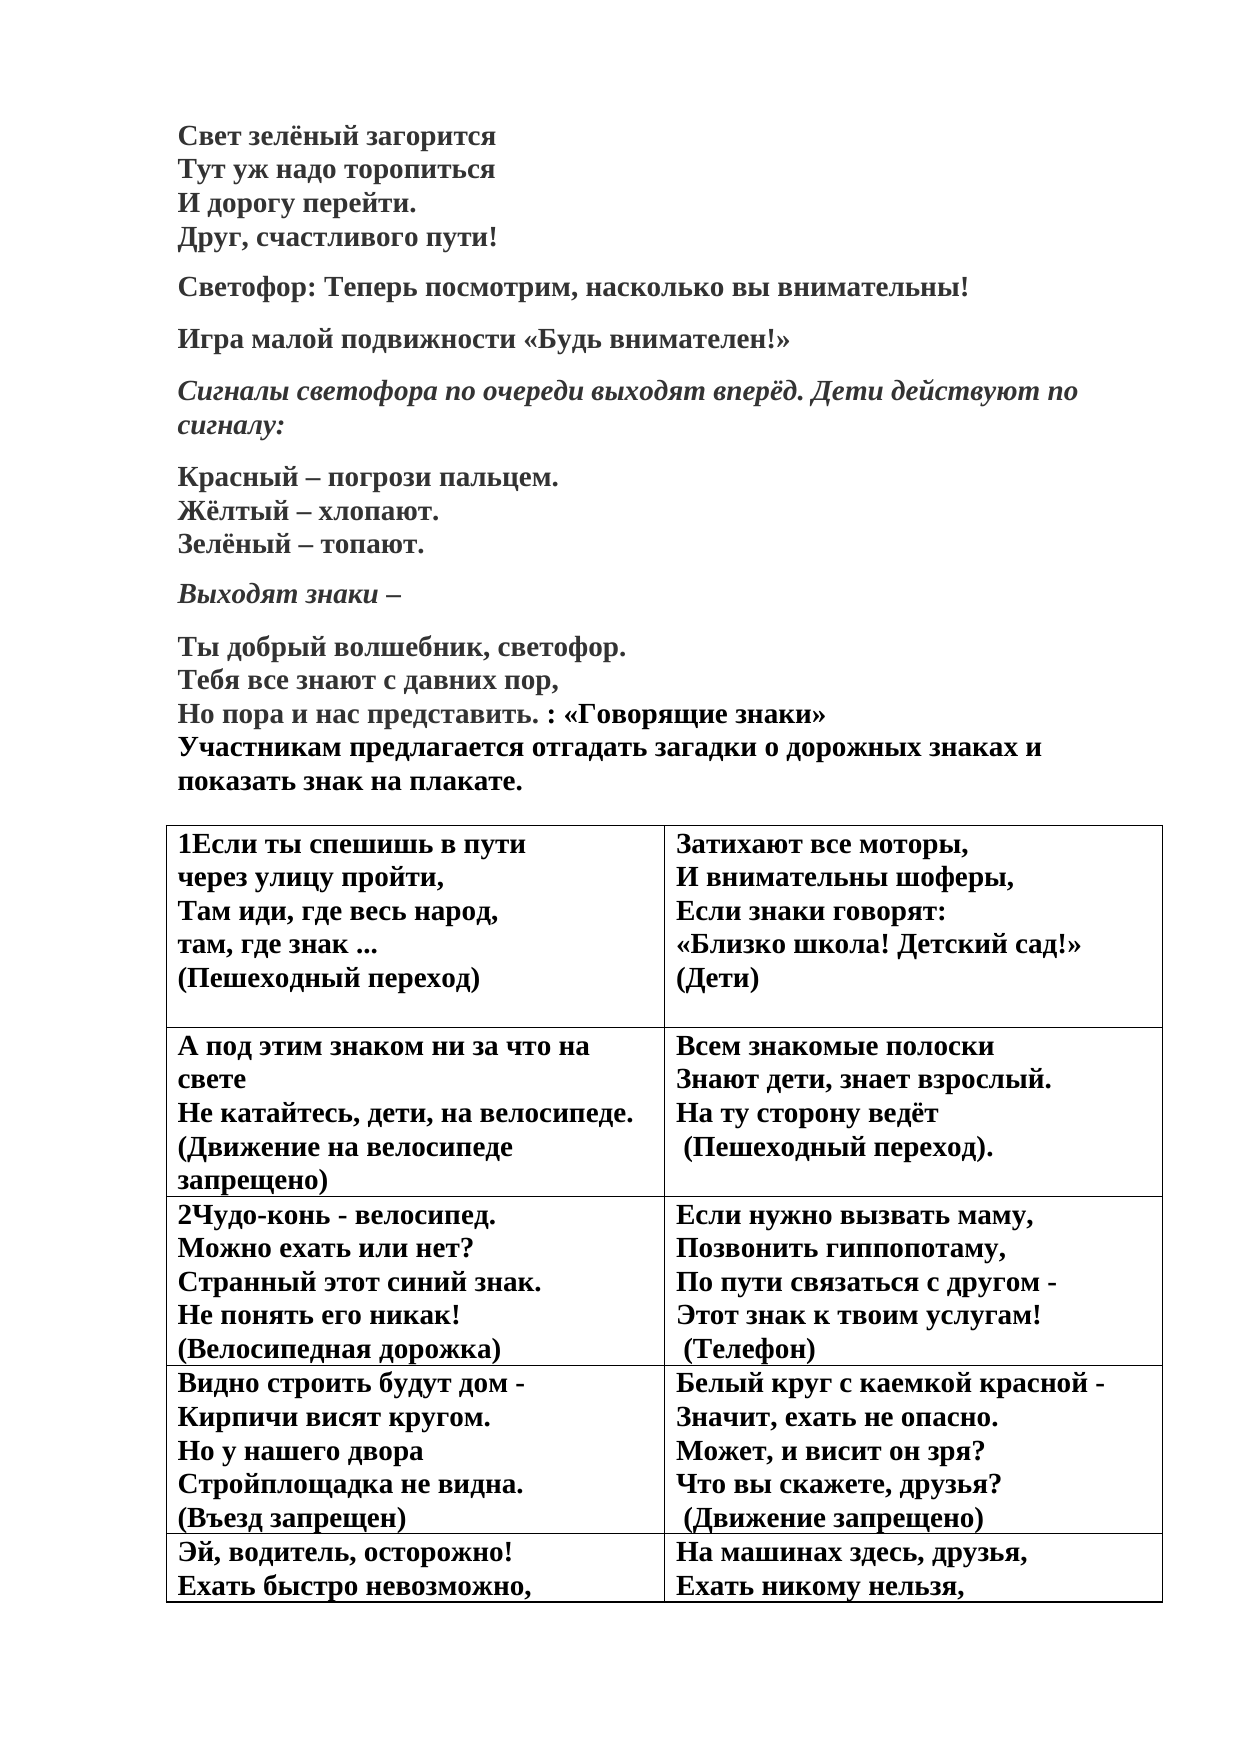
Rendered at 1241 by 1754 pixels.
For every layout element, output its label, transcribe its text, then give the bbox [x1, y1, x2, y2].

table_header Затихают все моторы, И внимательны шоферы, Если знаки говорят: «Близко школа! Детский сад!» (Дети) [665, 826, 1162, 1027]
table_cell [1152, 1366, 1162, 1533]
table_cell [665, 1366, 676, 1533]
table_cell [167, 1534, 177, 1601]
table_cell А под этим знаком ни за что на свете Не катайтесь, дети, на велосипеде. (Движение на велосипеде запрещено) [167, 1028, 664, 1196]
table_header 1Если ты спешишь в пути через улицу пройти, Там иди, где весь народ, там, где знак ... (Пешеходный переход) [167, 826, 664, 1027]
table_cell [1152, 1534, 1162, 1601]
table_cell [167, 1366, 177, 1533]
table_cell Всем знакомые полоски Знают дети, знает взрослый. На ту сторону ведёт (Пешеходный переход). [665, 1028, 1162, 1196]
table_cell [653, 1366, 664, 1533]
text Светофор: Теперь посмотрим, насколько вы внимательны! [177, 269, 1152, 302]
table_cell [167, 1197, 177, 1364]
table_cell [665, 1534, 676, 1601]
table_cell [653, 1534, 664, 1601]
text Участникам предлагается отгадать загадки о дорожных знаках и показать знак на плакате. [177, 729, 1152, 825]
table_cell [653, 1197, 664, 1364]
text Сигналы светофора по очереди выходят вперёд. Дети действуют по сигналу: [177, 373, 1152, 441]
table_cell Если нужно вызвать маму, Позвонить гиппопотаму, По пути связаться с другом - Этот знак к твоим услугам! (Телефон) [665, 1197, 1162, 1364]
text Игра малой подвижности «Будь внимателен!» [177, 321, 1152, 355]
text Красный – погрози пальцем. Жёлтый – хлопают. Зелёный – топают. [177, 459, 1152, 560]
text Выходят знаки – [177, 577, 1152, 610]
text Ты добрый волшебник, светофор. Тебя все знают с давних пор, Но пора и нас представить. : «Говорящие знаки» [177, 629, 1152, 729]
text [177, 118, 1152, 252]
